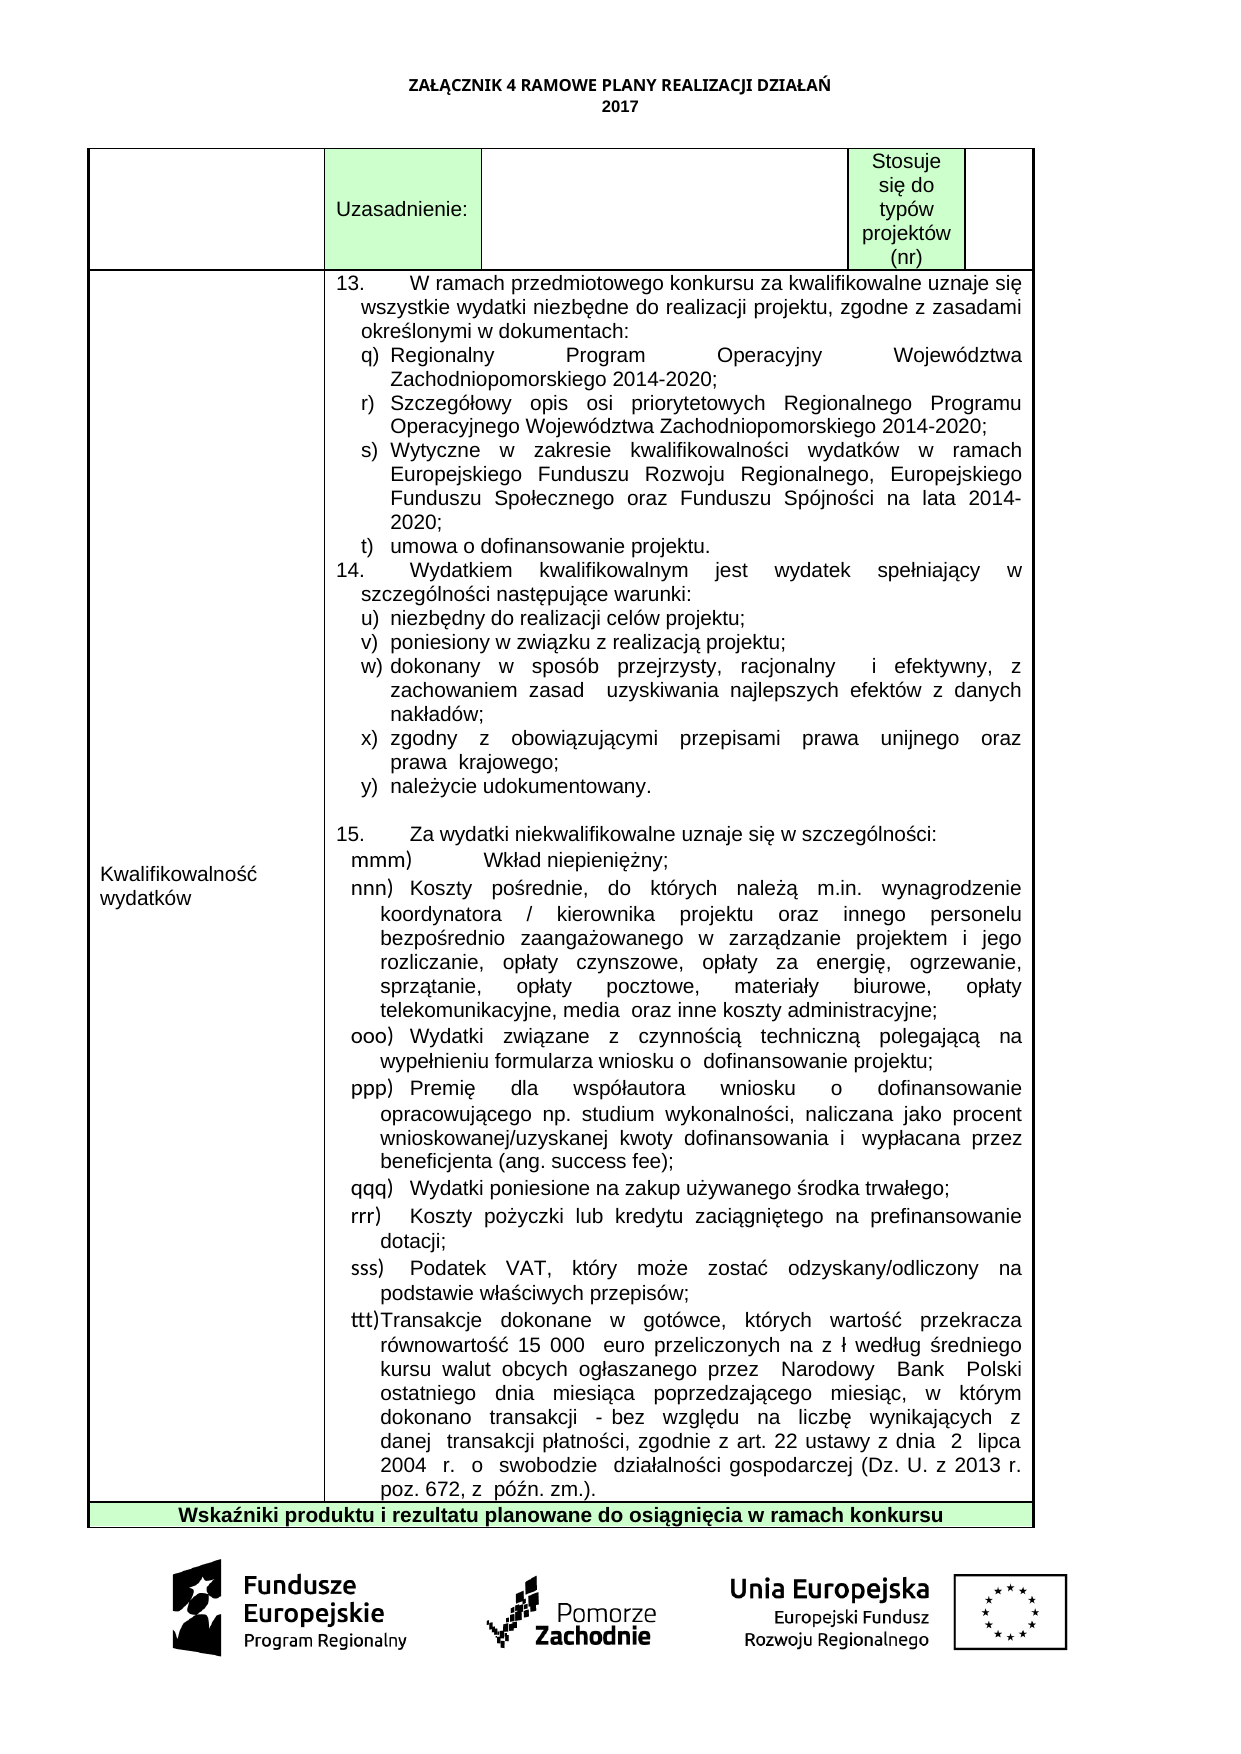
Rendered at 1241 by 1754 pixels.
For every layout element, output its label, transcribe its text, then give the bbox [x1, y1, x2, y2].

table_cell [966, 149, 1032, 269]
table_cell Stosuje się do typów projektów (nr) [849, 149, 964, 269]
table_cell Uzasadnienie: [325, 149, 481, 269]
table_cell W ramach przedmiotowego konkursu za kwalifikowalne uznaje się wszystkie wydatki niezbędne do realizacji projektu, zgodne z zasadami określonymi w dokumentach: Regionalny Program Operacyjny Województwa Zachodniopomorskiego 2014-2020; Szczegółowy opis osi priorytetowych Regionalnego Programu Operacyjnego Województwa Zachodniopomorskiego 2014-2020; Wytyczne w zakresie kwalifikowalności wydatków w ramach Europejskiego Funduszu Rozwoju Regionalnego, Europejskiego Funduszu Społecznego oraz Funduszu Spójności na lata 2014-2020; umowa o dofinansowanie projektu. Wydatkiem kwalifikowalnym jest wydatek spełniający w szczególności następujące warunki: niezbędny do realizacji celów projektu; poniesiony w związku z realizacją projektu; dokonany w sposób przejrzysty, racjonalny i efektywny, z zachowaniem zasad uzyskiwania najlepszych efektów z danych nakładów; zgodny z obowiązującymi przepisami prawa unijnego oraz prawa krajowego; należycie udokumentowany. Za wydatki niekwalifikowalne uznaje się w szczególności: Wkład niepieniężny; Koszty pośrednie, do których należą m.in. wynagrodzenie koordynatora / kierownika projektu oraz innego personelu bezpośrednio zaangażowanego w zarządzanie projektem i jego rozliczanie, opłaty czynszowe, opłaty za energię, ogrzewanie, sprzątanie, opłaty pocztowe, materiały biurowe, opłaty telekomunikacyjne, media oraz inne koszty administracyjne; Wydatki związane z czynnością techniczną polegającą na wypełnieniu formularza wniosku o dofinansowanie projektu; Premię dla współautora wniosku o dofinansowanie opracowującego np. studium wykonalności, naliczana jako procent wnioskowanej/uzyskanej kwoty dofinansowania i wypłacana przez beneficjenta (ang. success fee); Wydatki poniesione na zakup używanego środka trwałego; Koszty pożyczki lub kredytu zaciągniętego na prefinansowanie dotacji; Podatek VAT, który może zostać odzyskany/odliczony na podstawie właściwych przepisów; Transakcje dokonane w gotówce, których wartość przekracza równowartość 15 000 euro przeliczonych na z ł według średniego kursu walut obcych ogłaszanego przez Narodowy Bank Polski ostatniego dnia miesiąca poprzedzającego miesiąc, w którym dokonano transakcji - bez względu na liczbę wynikających z danej transakcji płatności, zgodnie z art. 22 ustawy z dnia 2 lipca 2004 r. o swobodzie działalności gospodarczej (Dz. U. z 2013 r. poz. 672, z późn. zm.). [325, 271, 1032, 1501]
table_cell Kwalifikowalność wydatków [90, 271, 324, 1501]
table_cell [482, 149, 847, 269]
table_cell Wskaźniki produktu i rezultatu planowane do osiągnięcia w ramach konkursu [90, 1503, 1032, 1526]
picture [148, 1533, 1092, 1681]
